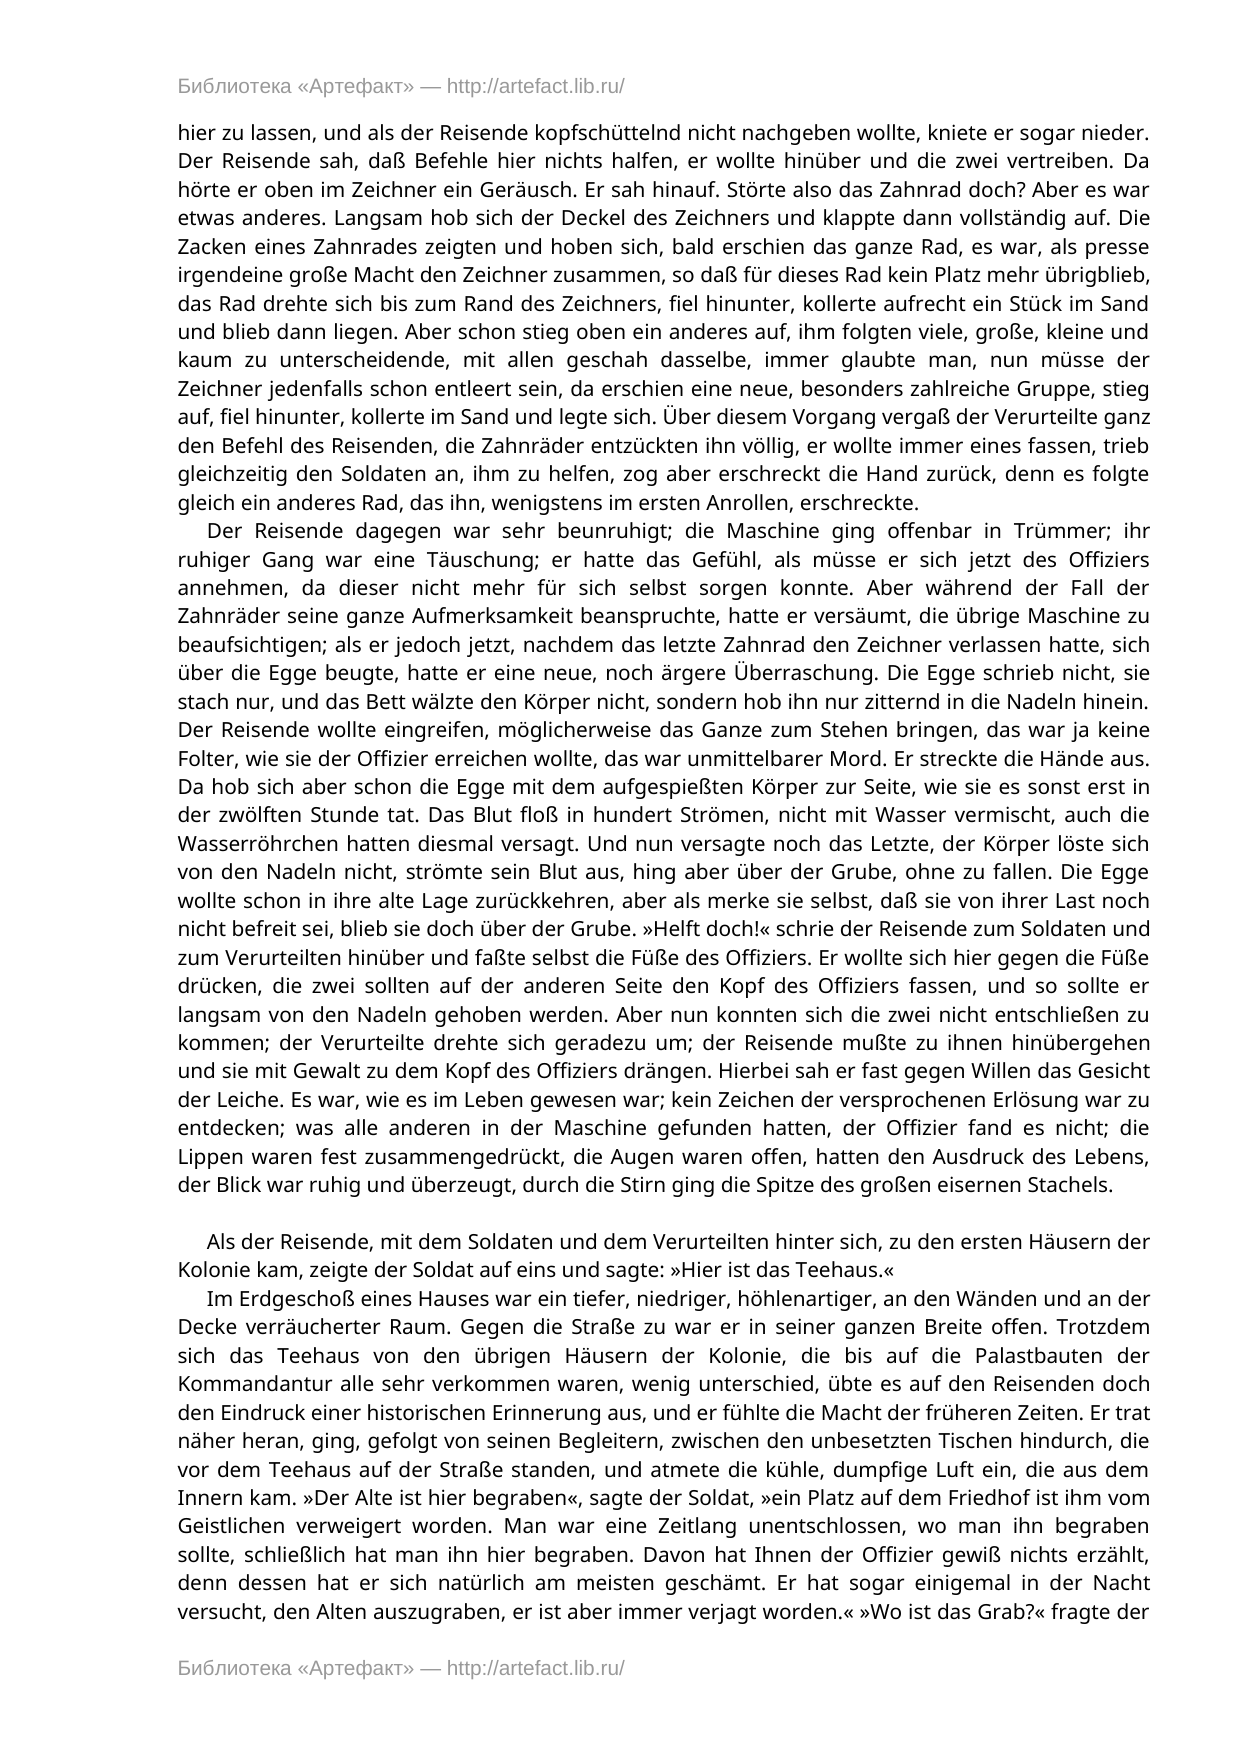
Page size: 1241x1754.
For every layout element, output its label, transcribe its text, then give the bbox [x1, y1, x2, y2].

text Der Reisende dagegen war sehr beunruhigt; die Maschine ging offenbar in Trümmer; ihr ruhiger Gang war eine Täuschung; er hatte das Gefühl, als müsse er sich jetzt des Offiziers annehmen, da dieser nicht mehr für sich selbst sorgen konnte. Aber während der Fall der Zahnräder seine ganze Aufmerksamkeit beanspruchte, hatte er versäumt, die übrige Maschine zu beaufsichtigen; als er jedoch jetzt, nachdem das letzte Zahnrad den Zeichner verlassen hatte, sich über die Egge beugte, hatte er eine neue, noch ärgere Überraschung. Die Egge schrieb nicht, sie stach nur, und das Bett wälzte den Körper nicht, sondern hob ihn nur zitternd in die Nadeln hinein. Der Reisende wollte eingreifen, möglicherweise das Ganze zum Stehen bringen, das war ja keine Folter, wie sie der Offizier erreichen wollte, das war unmittelbarer Mord. Er streckte die Hände aus. Da hob sich aber schon die Egge mit dem aufgespießten Körper zur Seite, wie sie es sonst erst in der zwölften Stunde tat. Das Blut floß in hundert Strömen, nicht mit Wasser vermischt, auch die Wasserröhrchen hatten diesmal versagt. Und nun versagte noch das Letzte, der Körper löste sich von den Nadeln nicht, strömte sein Blut aus, hing aber über der Grube, ohne zu fallen. Die Egge wollte schon in ihre alte Lage zurückkehren, aber als merke sie selbst, daß sie von ihrer Last noch nicht befreit sei, blieb sie doch über der Grube. »Helft doch!« schrie der Reisende zum Soldaten und zum Verurteilten hinüber und faßte selbst die Füße des Offiziers. Er wollte sich hier gegen die Füße drücken, die zwei sollten auf der anderen Seite den Kopf des Offiziers fassen, und so sollte er langsam von den Nadeln gehoben werden. Aber nun konnten sich die zwei nicht entschließen zu kommen; der Verurteilte drehte sich geradezu um; der Reisende mußte zu ihnen hinübergehen und sie mit Gewalt zu dem Kopf des Offiziers drängen. Hierbei sah er fast gegen Willen das Gesicht der Leiche. Es war, wie es im Leben gewesen war; kein Zeichen der versprochenen Erlösung war zu entdecken; was alle anderen in der Maschine gefunden hatten, der Offizier fand es nicht; die Lippen waren fest zusammengedrückt, die Augen waren offen, hatten den Ausdruck des Lebens, der Blick war ruhig und überzeugt, durch die Stirn ging die Spitze des großen eisernen Stachels. [177, 516, 1152, 1199]
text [177, 1284, 1152, 1625]
text Als der Reisende, mit dem Soldaten und dem Verurteilten hinter sich, zu den ersten Häusern der Kolonie kam, zeigte der Soldat auf eins und sagte: »Hier ist das Teehaus.« [177, 1227, 1152, 1284]
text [177, 118, 1152, 516]
